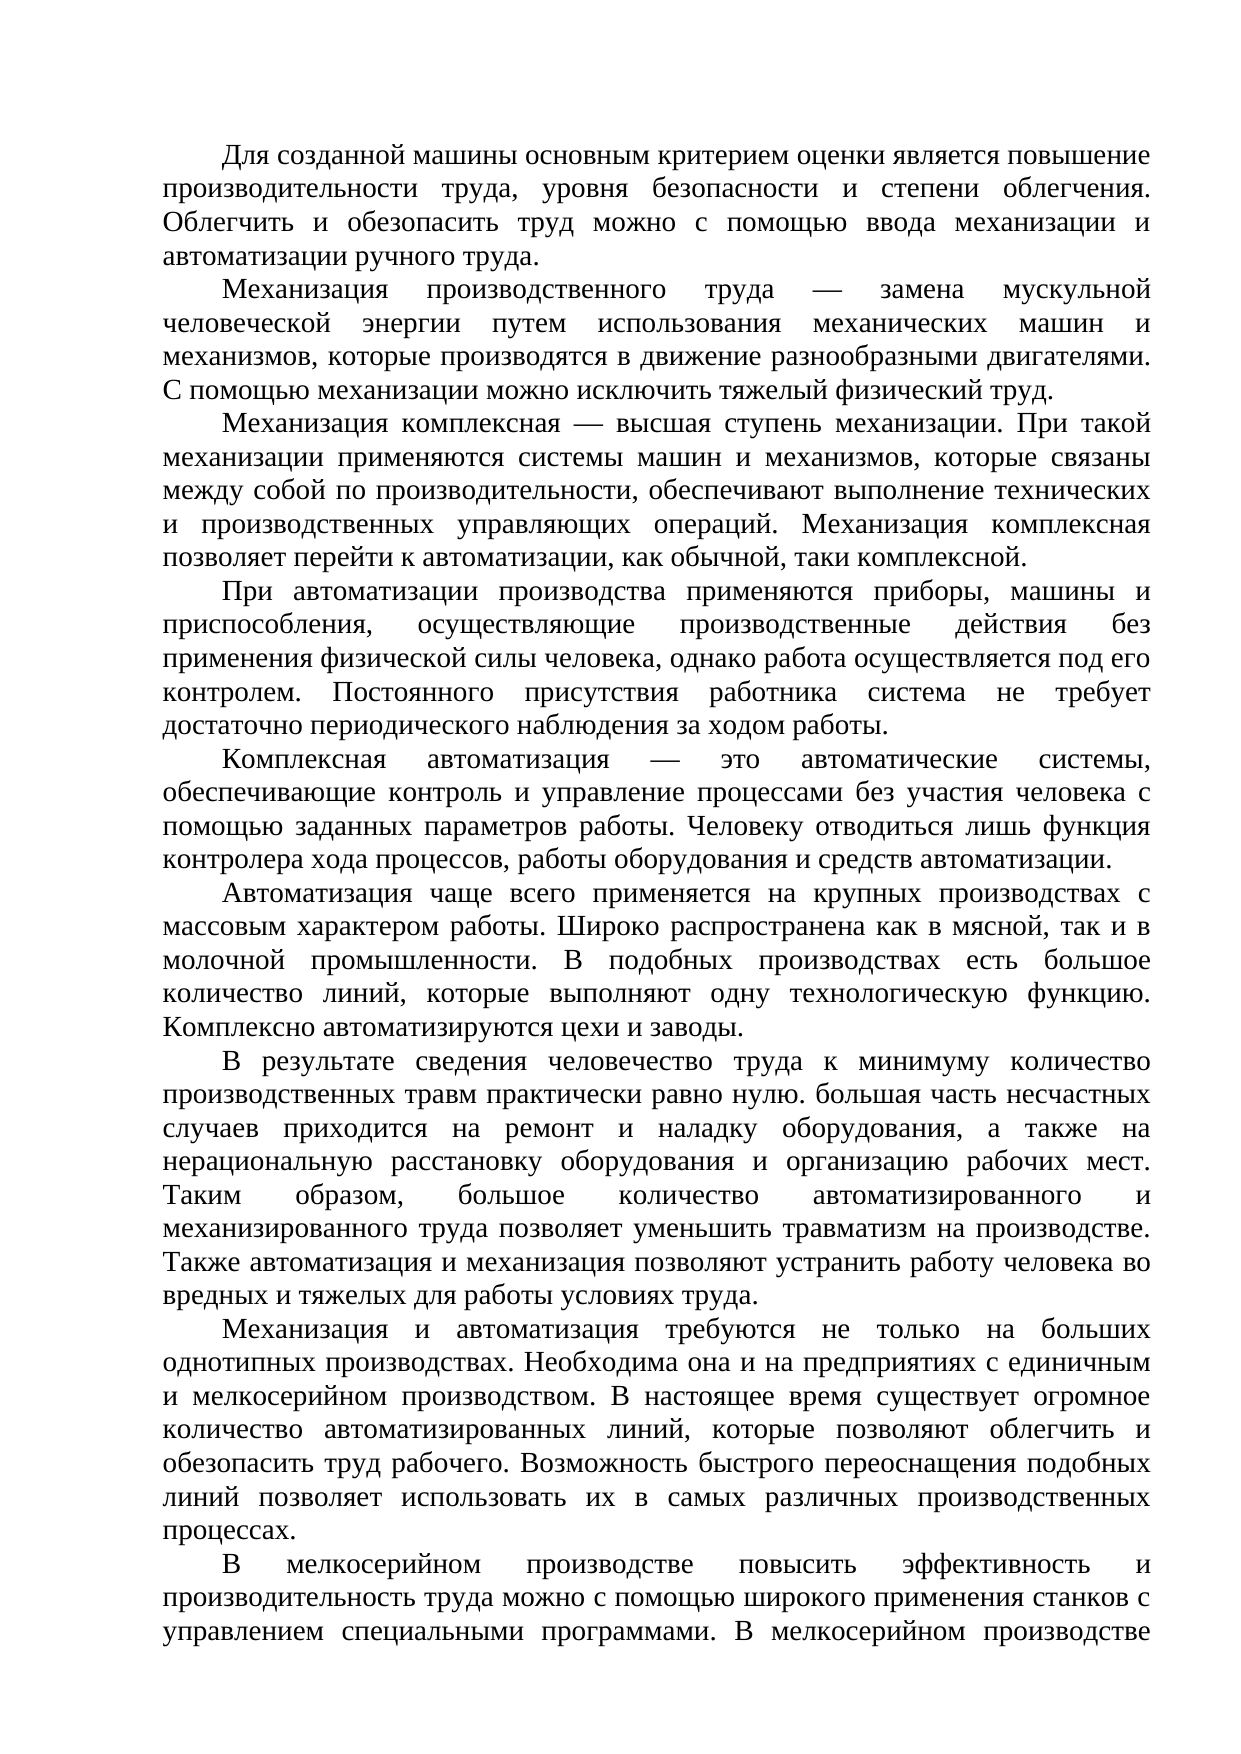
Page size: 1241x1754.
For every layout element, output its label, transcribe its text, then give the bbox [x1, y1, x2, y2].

text Для созданной машины основным критерием оценки является повышение производительности труда, уровня безопасности и степени облегчения. Облегчить и обезопасить труд можно c помощью ввода механизации и автоматизации ручного труда. [162, 137, 1152, 271]
text Комплексная автоматизация — это автоматические системы, обеспечивающие контроль и управление процессами без участия человека c помощью заданных параметров работы. Человеку отводиться лишь функция контролера хода процессов, работы оборудования и средств автоматизации. [162, 741, 1152, 875]
text Механизация и автоматизация требуются не только на больших однотипных производствах. Необходима она и на предприятиях c единичным и мелкосерийном производством. В настоящее время существует огромное количество автоматизированных линий, которые позволяют облегчить и обезопасить труд рабочего. Возможность быстрого переоснащения подобных линий позволяет использовать их в самых различных производственных процессах. [162, 1311, 1152, 1546]
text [162, 1546, 1152, 1646]
text Механизация комплексная — высшая ступень механизации. При такой механизации применяются системы машин и механизмов, которые связаны между собой по производительности, обеспечивают выполнение технических и производственных управляющих операций. Механизация комплексная позволяет перейти к автоматизации, как обычной, таки комплексной. [162, 405, 1152, 573]
text При автоматизации производства применяются приборы, машины и приспособления, осуществляющие производственные действия без применения физической силы человека, однако работа осуществляется под его контролем. Постоянного присутствия работника система не требует достаточно периодического наблюдения за ходом работы. [162, 573, 1152, 741]
text В результате сведения человечество труда к минимуму количество производственных травм практически равно нулю. большая часть несчастных случаев приходится на ремонт и наладку оборудования, a также на нерациональную расстановку оборудования и организацию рабочих мест. Таким образом, большое количество автоматизированного и механизированного труда позволяет уменьшить травматизм на производстве. Также автоматизация и механизация позволяют устранить работу человека во вредных и тяжелых для работы условиях труда. [162, 1043, 1152, 1311]
text Автоматизация чаще всего применяется на крупных производствах c массовым характером работы. Широко распространена как в мясной, так и в молочной промышленности. В подобных производствах есть большое количество линий, которые выполняют одну технологическую функцию. Комплексно автоматизируются цехи и заводы. [162, 875, 1152, 1043]
text Механизация производственного труда — замена мускульной человеческой энергии путем использования механических машин и механизмов, которые производятся в движение разнообразными двигателями. C помощью механизации можно исключить тяжелый физический труд. [162, 271, 1152, 405]
